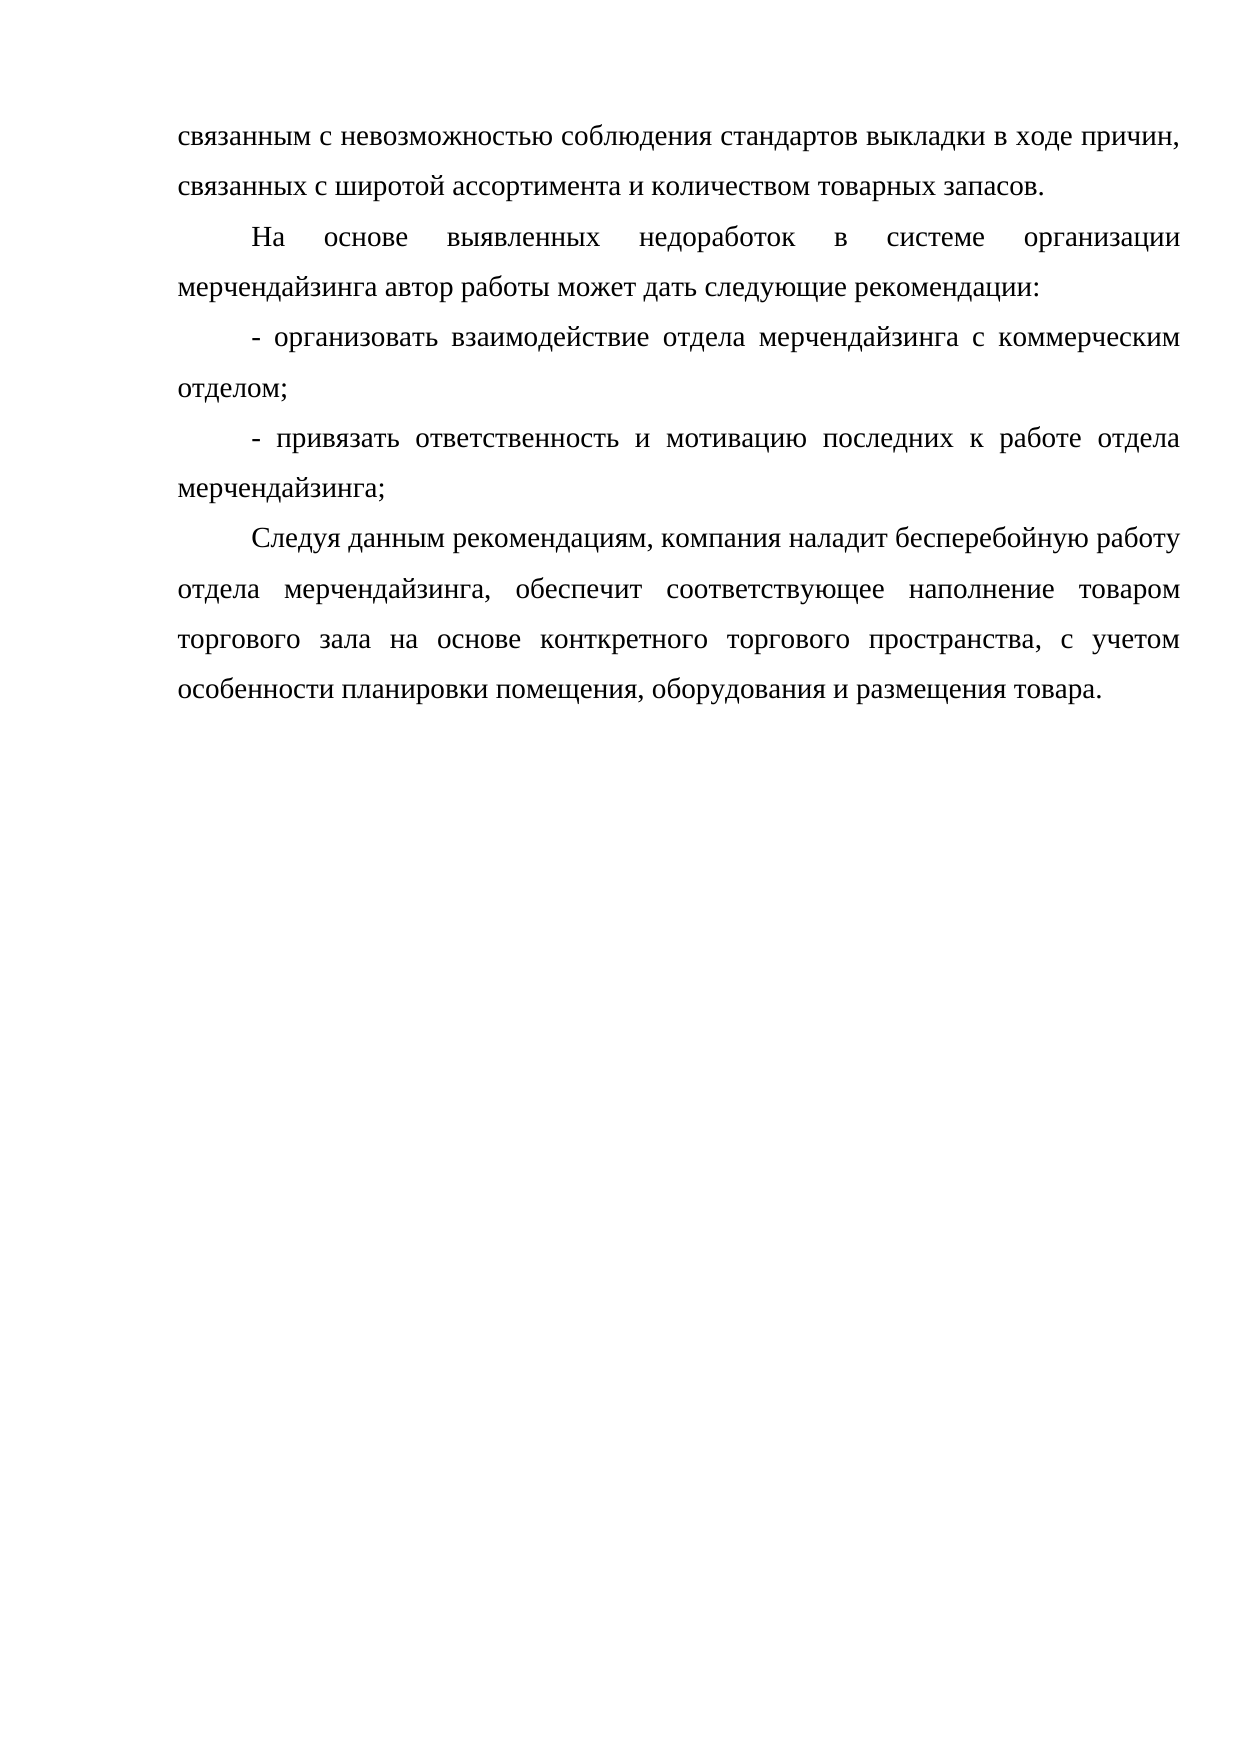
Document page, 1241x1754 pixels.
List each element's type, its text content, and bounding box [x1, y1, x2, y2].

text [177, 118, 1181, 202]
text - привязать ответственность и мотивацию последних к работе отдела мерчендайзинга; [177, 420, 1181, 504]
text - организовать взаимодействие отдела мерчендайзинга с коммерческим отделом; [177, 319, 1181, 403]
text Следуя данным рекомендациям, компания наладит бесперебойную работу отдела мерчендайзинга, обеспечит соответствующее наполнение товаром торгового зала на основе конткретного торгового пространства, с учетом особенности планировки помещения, оборудования и размещения товара. [177, 521, 1181, 705]
text На основе выявленных недоработок в системе организации мерчендайзинга автор работы может дать следующие рекомендации: [177, 219, 1181, 303]
